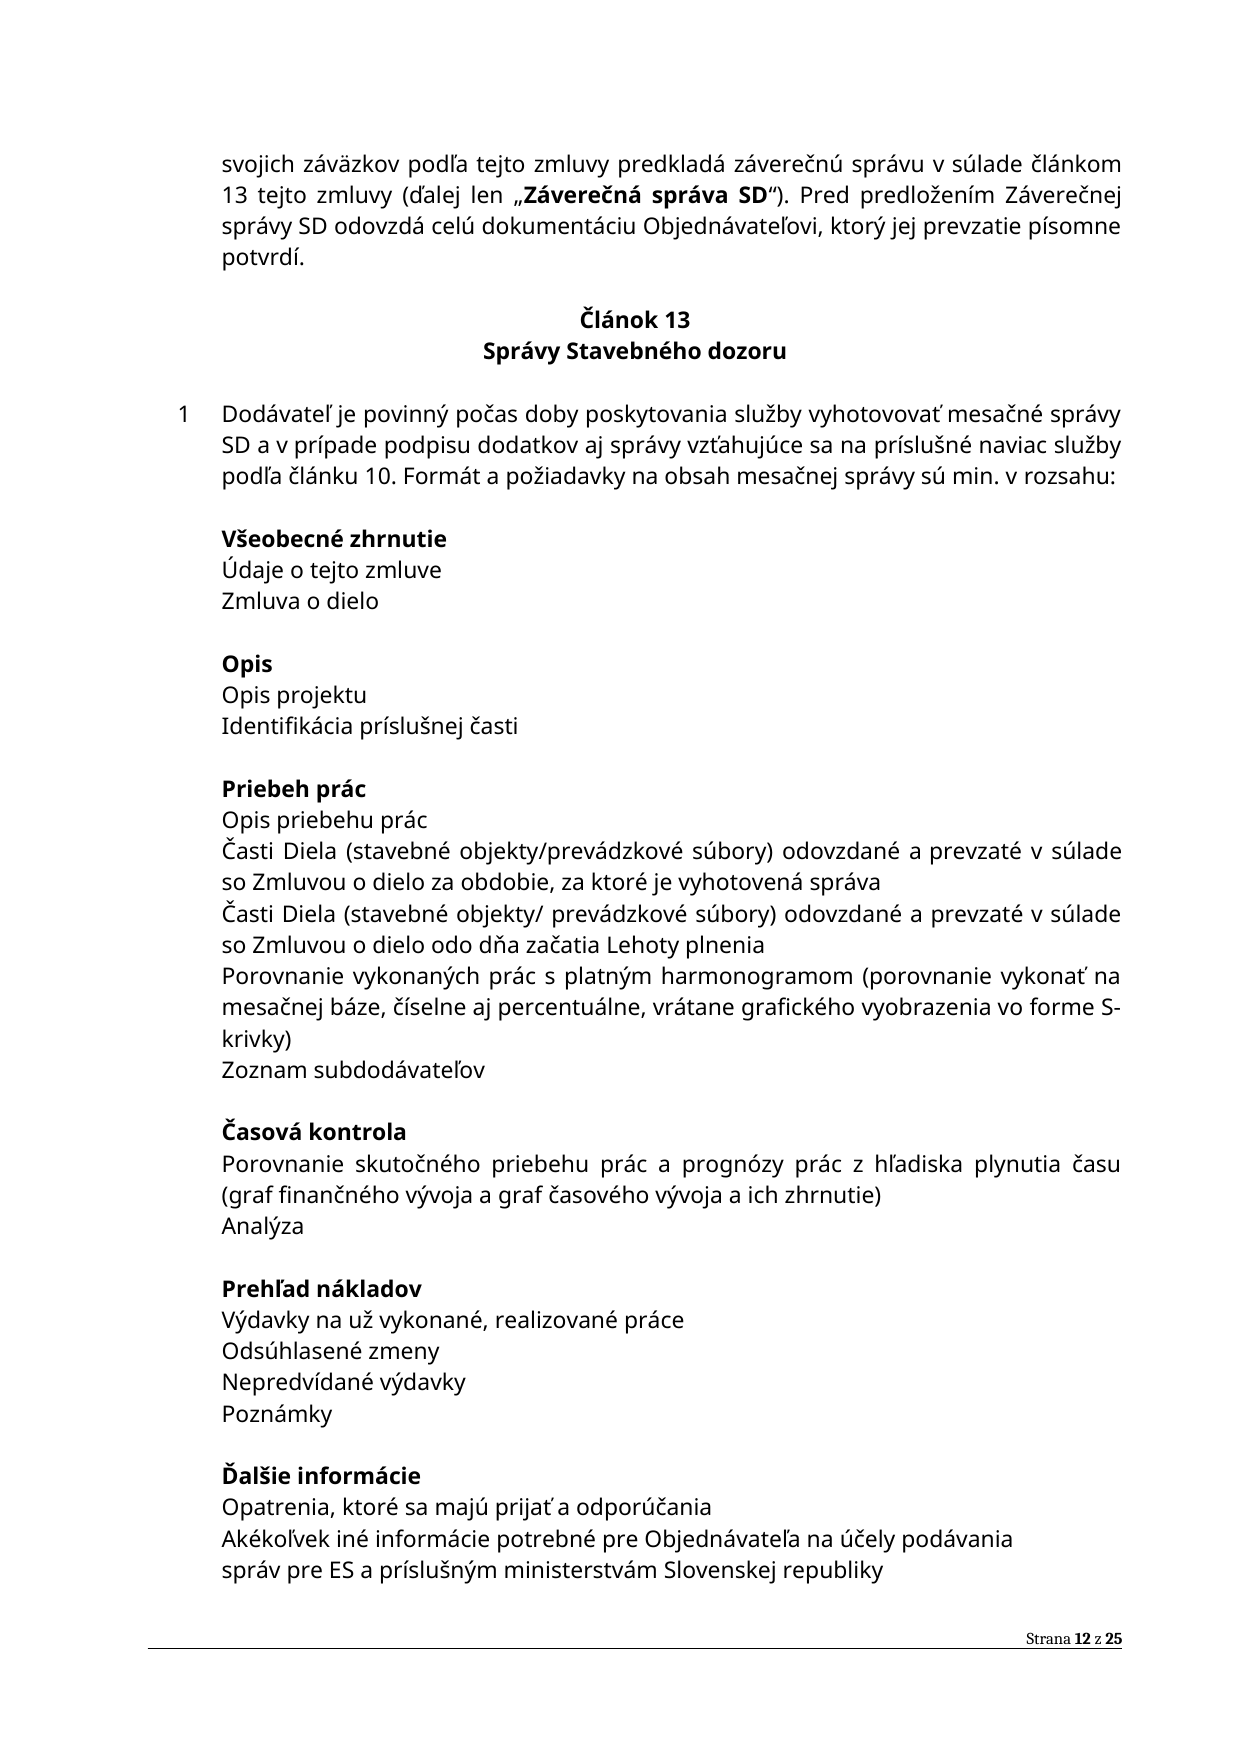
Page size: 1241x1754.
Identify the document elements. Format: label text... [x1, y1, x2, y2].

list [177, 148, 1122, 273]
text Výdavky na už vykonané, realizované práce [221, 1304, 1122, 1335]
text Časti Diela (stavebné objekty/ prevádzkové súbory) odovzdané a prevzaté v súlade so Zmluvou o dielo odo dňa začatia Lehoty plnenia [221, 898, 1122, 960]
text Zmluva o dielo [221, 585, 1122, 616]
text Údaje o tejto zmluve [221, 554, 1122, 585]
text Identifikácia príslušnej časti [221, 710, 1122, 741]
text Zoznam subdodávateľov [221, 1054, 1122, 1085]
text Prehľad nákladov [221, 1273, 1122, 1304]
text Opis [221, 648, 1122, 679]
text Poznámky [221, 1398, 1122, 1429]
list Dodávateľ je povinný počas doby poskytovania služby vyhotovovať mesačné správy SD a v prípade podpisu dodatkov aj správy vzťahujúce sa na príslušné naviac služby podľa článku 10. Formát a požiadavky na obsah mesačnej správy sú min. v rozsahu: [177, 398, 1122, 491]
text Správy Stavebného dozoru [148, 335, 1122, 366]
text Priebeh prác [221, 773, 1122, 804]
text Porovnanie skutočného priebehu prác a prognózy prác z hľadiska plynutia času (graf finančného vývoja a graf časového vývoja a ich zhrnutie) [221, 1148, 1122, 1210]
text Opatrenia, ktoré sa majú prijať a odporúčania [221, 1491, 1122, 1523]
text Odsúhlasené zmeny [221, 1335, 1122, 1366]
text Analýza [221, 1210, 1122, 1241]
text Akékoľvek iné informácie potrebné pre Objednávateľa na účely podávania [221, 1523, 1122, 1554]
text Opis projektu [221, 679, 1122, 710]
text Ďalšie informácie [221, 1460, 1122, 1491]
text Časová kontrola [221, 1116, 1122, 1148]
text Článok 13 [148, 304, 1122, 335]
text správ pre ES a príslušným ministerstvám Slovenskej republiky [221, 1554, 1122, 1585]
text Opis priebehu prác [221, 804, 1122, 835]
text Porovnanie vykonaných prác s platným harmonogramom (porovnanie vykonať na mesačnej báze, číselne aj percentuálne, vrátane grafického vyobrazenia vo forme S-krivky) [221, 960, 1122, 1054]
text Časti Diela (stavebné objekty/prevádzkové súbory) odovzdané a prevzaté v súlade so Zmluvou o dielo za obdobie, za ktoré je vyhotovená správa [221, 835, 1122, 898]
text Nepredvídané výdavky [221, 1366, 1122, 1398]
text Všeobecné zhrnutie [221, 523, 1122, 554]
